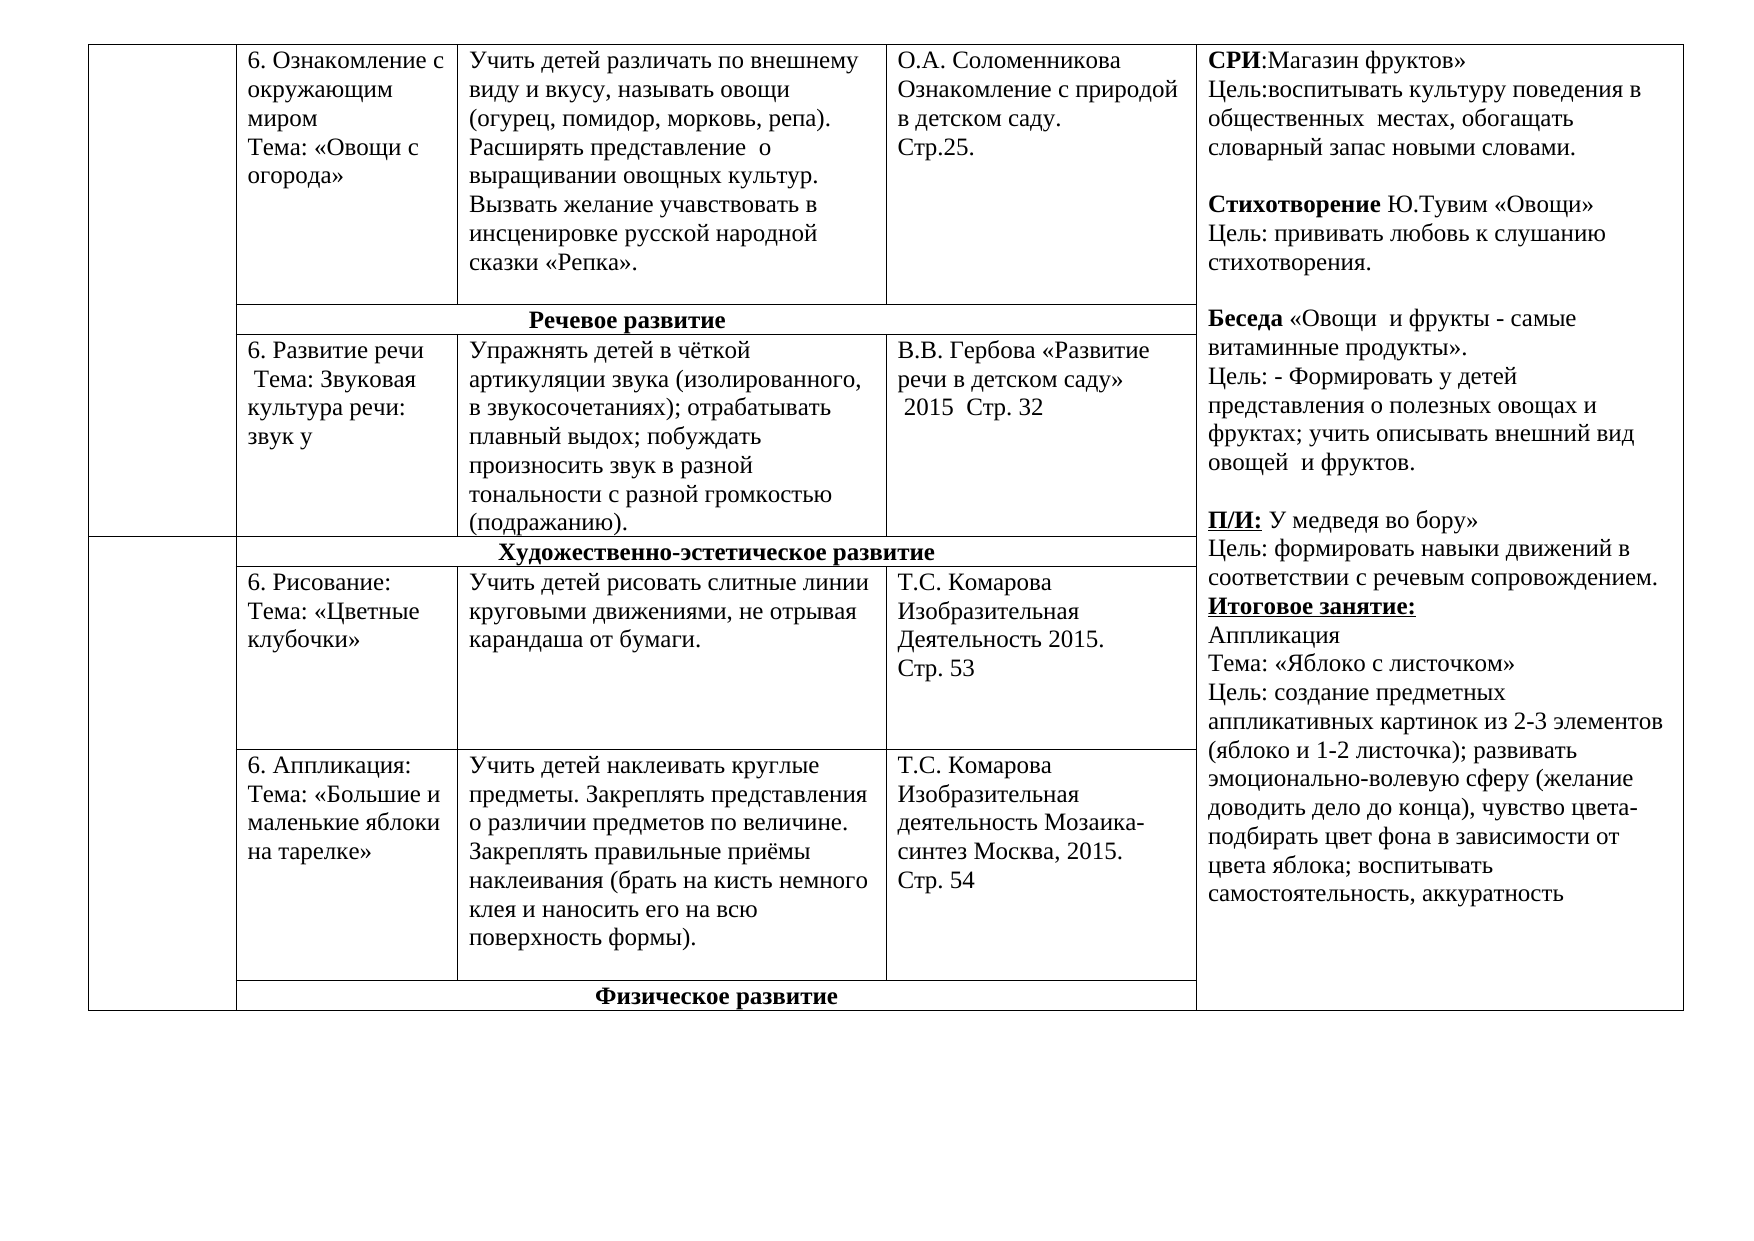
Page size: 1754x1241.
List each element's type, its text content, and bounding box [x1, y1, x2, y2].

table_cell Упражнять детей в чёткой артикуляции звука (изолированного, в звукосочетаниях); отрабатывать плавный выдох; побуждать произносить звук в разной тональности с разной громкостью (подражанию). [458, 335, 886, 536]
table_cell Т.С. Комарова Изобразительная Деятельность 2015. Стр. 53 [887, 567, 1196, 749]
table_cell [1197, 45, 1683, 1010]
table_cell Художественно-эстетическое развитие [237, 537, 1196, 566]
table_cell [89, 45, 236, 536]
table_cell Физическое развитие [237, 981, 1196, 1010]
table_cell В.В. Гербова «Развитие речи в детском саду» 2015 Стр. 32 [887, 335, 1196, 536]
table_cell О.А. Соломенникова Ознакомление с природой в детском саду. Стр.25. [887, 45, 1196, 304]
table_cell 6. Развитие речи Тема: Звуковая культура речи: звук у [237, 335, 457, 536]
table_cell 6. Аппликация: Тема: «Большие и маленькие яблоки на тарелке» [237, 750, 457, 980]
table_cell Учить детей наклеивать круглые предметы. Закреплять представления о различии предметов по величине. Закреплять правильные приёмы наклеивания (брать на кисть немного клея и наносить его на всю поверхность формы). [458, 750, 886, 980]
table_cell Учить детей различать по внешнему виду и вкусу, называть овощи (огурец, помидор, морковь, репа). Расширять представление о выращивании овощных культур. Вызвать желание учавствовать в инсценировке русской народной сказки «Репка». [458, 45, 886, 304]
table_cell Учить детей рисовать слитные линии круговыми движениями, не отрывая карандаша от бумаги. [458, 567, 886, 749]
table_cell 6. Ознакомление с окружающим миром Тема: «Овощи с огорода» [237, 45, 457, 304]
table_cell Речевое развитие [237, 305, 1196, 334]
table_cell Т.С. Комарова Изобразительная деятельность Мозаика-синтез Москва, 2015. Стр. 54 [887, 750, 1196, 980]
table_cell 6. Рисование: Тема: «Цветные клубочки» [237, 567, 457, 749]
table_cell [89, 537, 236, 1010]
